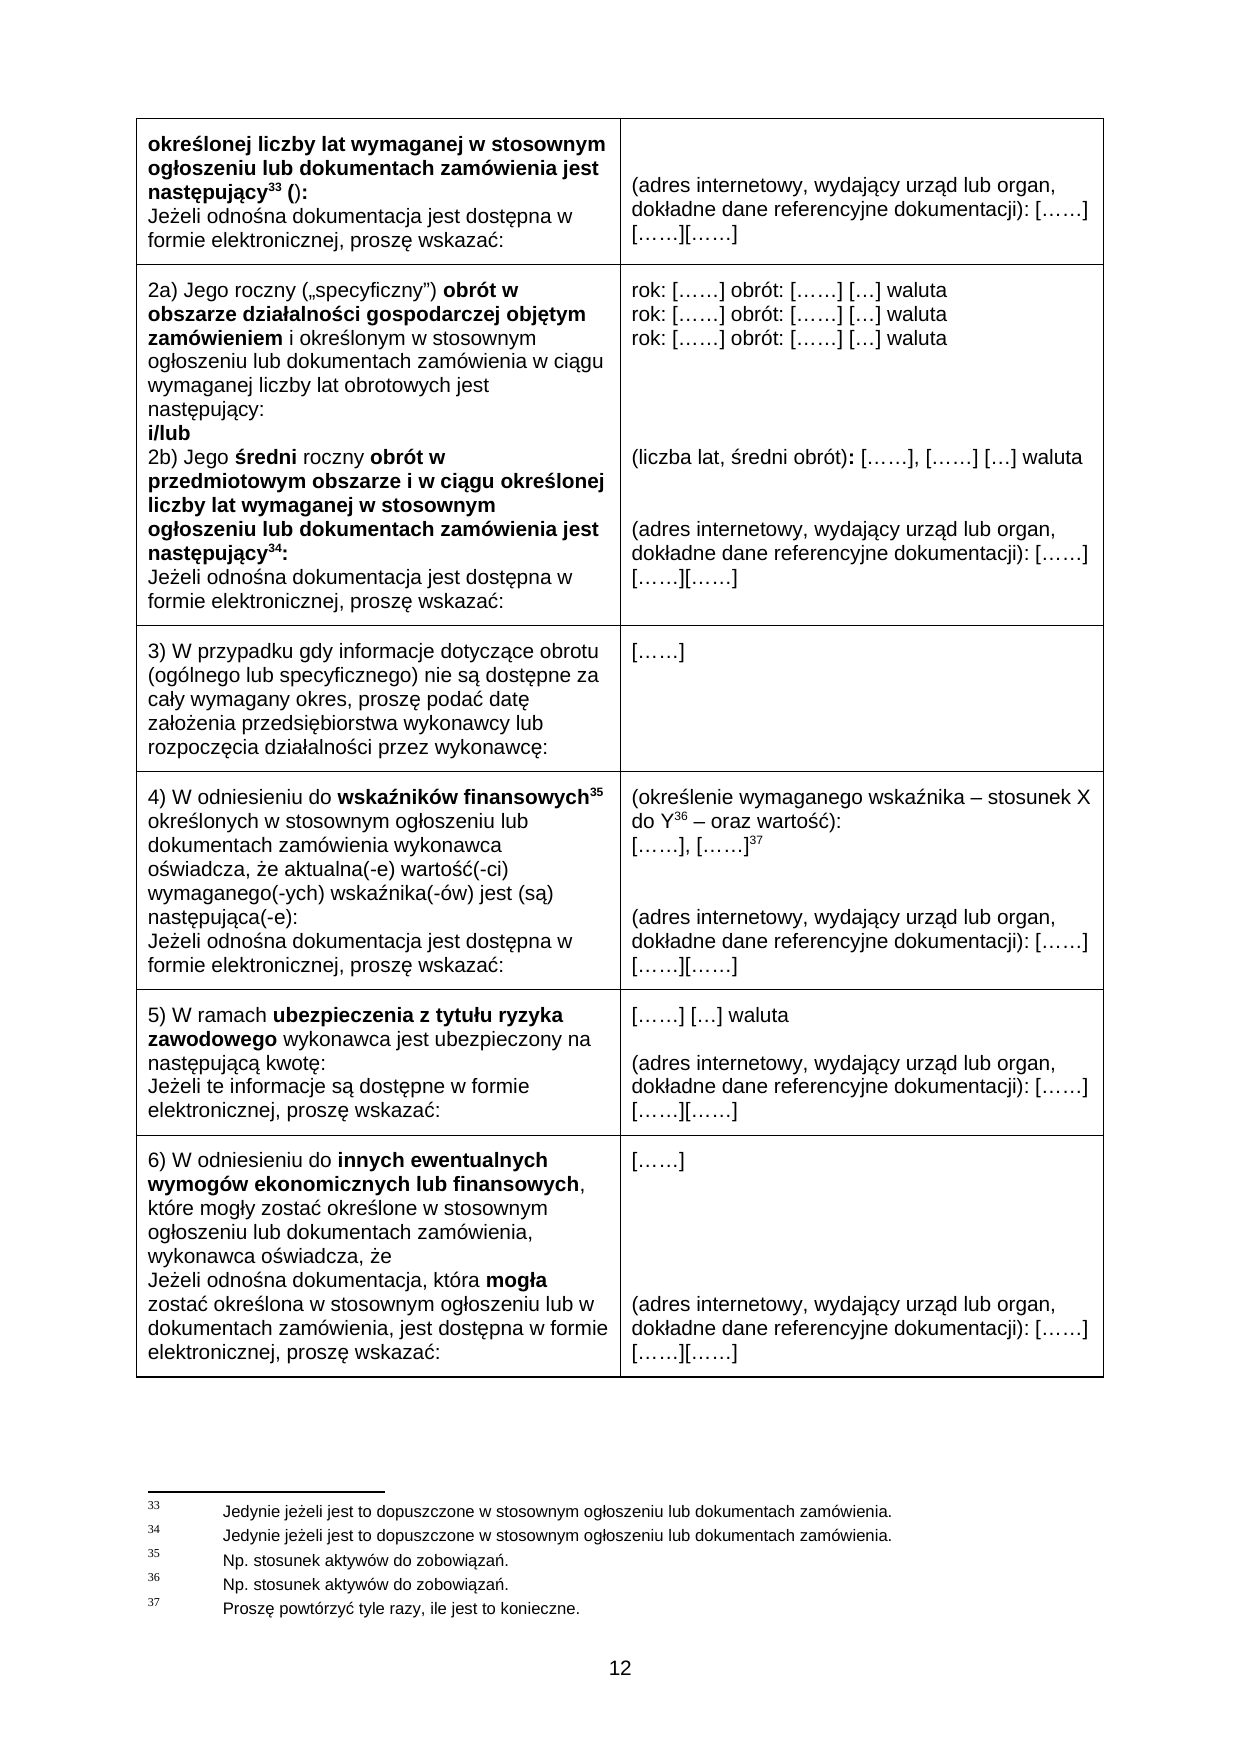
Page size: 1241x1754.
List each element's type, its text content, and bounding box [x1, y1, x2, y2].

table_cell [……] [621, 626, 1103, 771]
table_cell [137, 119, 620, 264]
table_cell 3) W przypadku gdy informacje dotyczące obrotu (ogólnego lub specyficznego) nie są dostępne za cały wymagany okres, proszę podać datę założenia przedsiębiorstwa wykonawcy lub rozpoczęcia działalności przez wykonawcę: [137, 626, 620, 771]
table_cell [……] (adres internetowy, wydający urząd lub organ, dokładne dane referencyjne dokumentacji): [……][……][……] [621, 1136, 1103, 1376]
table_cell (określenie wymaganego wskaźnika – stosunek X do Y – oraz wartość): [……], [……] (adres internetowy, wydający urząd lub organ, dokładne dane referencyjne dokumentacji): [……][……][……] [621, 772, 1103, 989]
table_cell 4) W odniesieniu do wskaźników finansowych określonych w stosownym ogłoszeniu lub dokumentach zamówienia wykonawca oświadcza, że aktualna(-e) wartość(-ci) wymaganego(-ych) wskaźnika(-ów) jest (są) następująca(-e): Jeżeli odnośna dokumentacja jest dostępna w formie elektronicznej, proszę wskazać: [137, 772, 620, 989]
table_cell [……] […] waluta (adres internetowy, wydający urząd lub organ, dokładne dane referencyjne dokumentacji): [……][……][……] [621, 990, 1103, 1135]
table_cell 2a) Jego roczny („specyficzny”) obrót w obszarze działalności gospodarczej objętym zamówieniem i określonym w stosownym ogłoszeniu lub dokumentach zamówienia w ciągu wymaganej liczby lat obrotowych jest następujący: i/lub 2b) Jego średni roczny obrót w przedmiotowym obszarze i w ciągu określonej liczby lat wymaganej w stosownym ogłoszeniu lub dokumentach zamówienia jest następujący: Jeżeli odnośna dokumentacja jest dostępna w formie elektronicznej, proszę wskazać: [137, 265, 620, 625]
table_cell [621, 119, 1103, 264]
table_cell 6) W odniesieniu do innych ewentualnych wymogów ekonomicznych lub finansowych, które mogły zostać określone w stosownym ogłoszeniu lub dokumentach zamówienia, wykonawca oświadcza, że Jeżeli odnośna dokumentacja, która mogła zostać określona w stosownym ogłoszeniu lub w dokumentach zamówienia, jest dostępna w formie elektronicznej, proszę wskazać: [137, 1136, 620, 1376]
table_cell 5) W ramach ubezpieczenia z tytułu ryzyka zawodowego wykonawca jest ubezpieczony na następującą kwotę: Jeżeli te informacje są dostępne w formie elektronicznej, proszę wskazać: [137, 990, 620, 1135]
